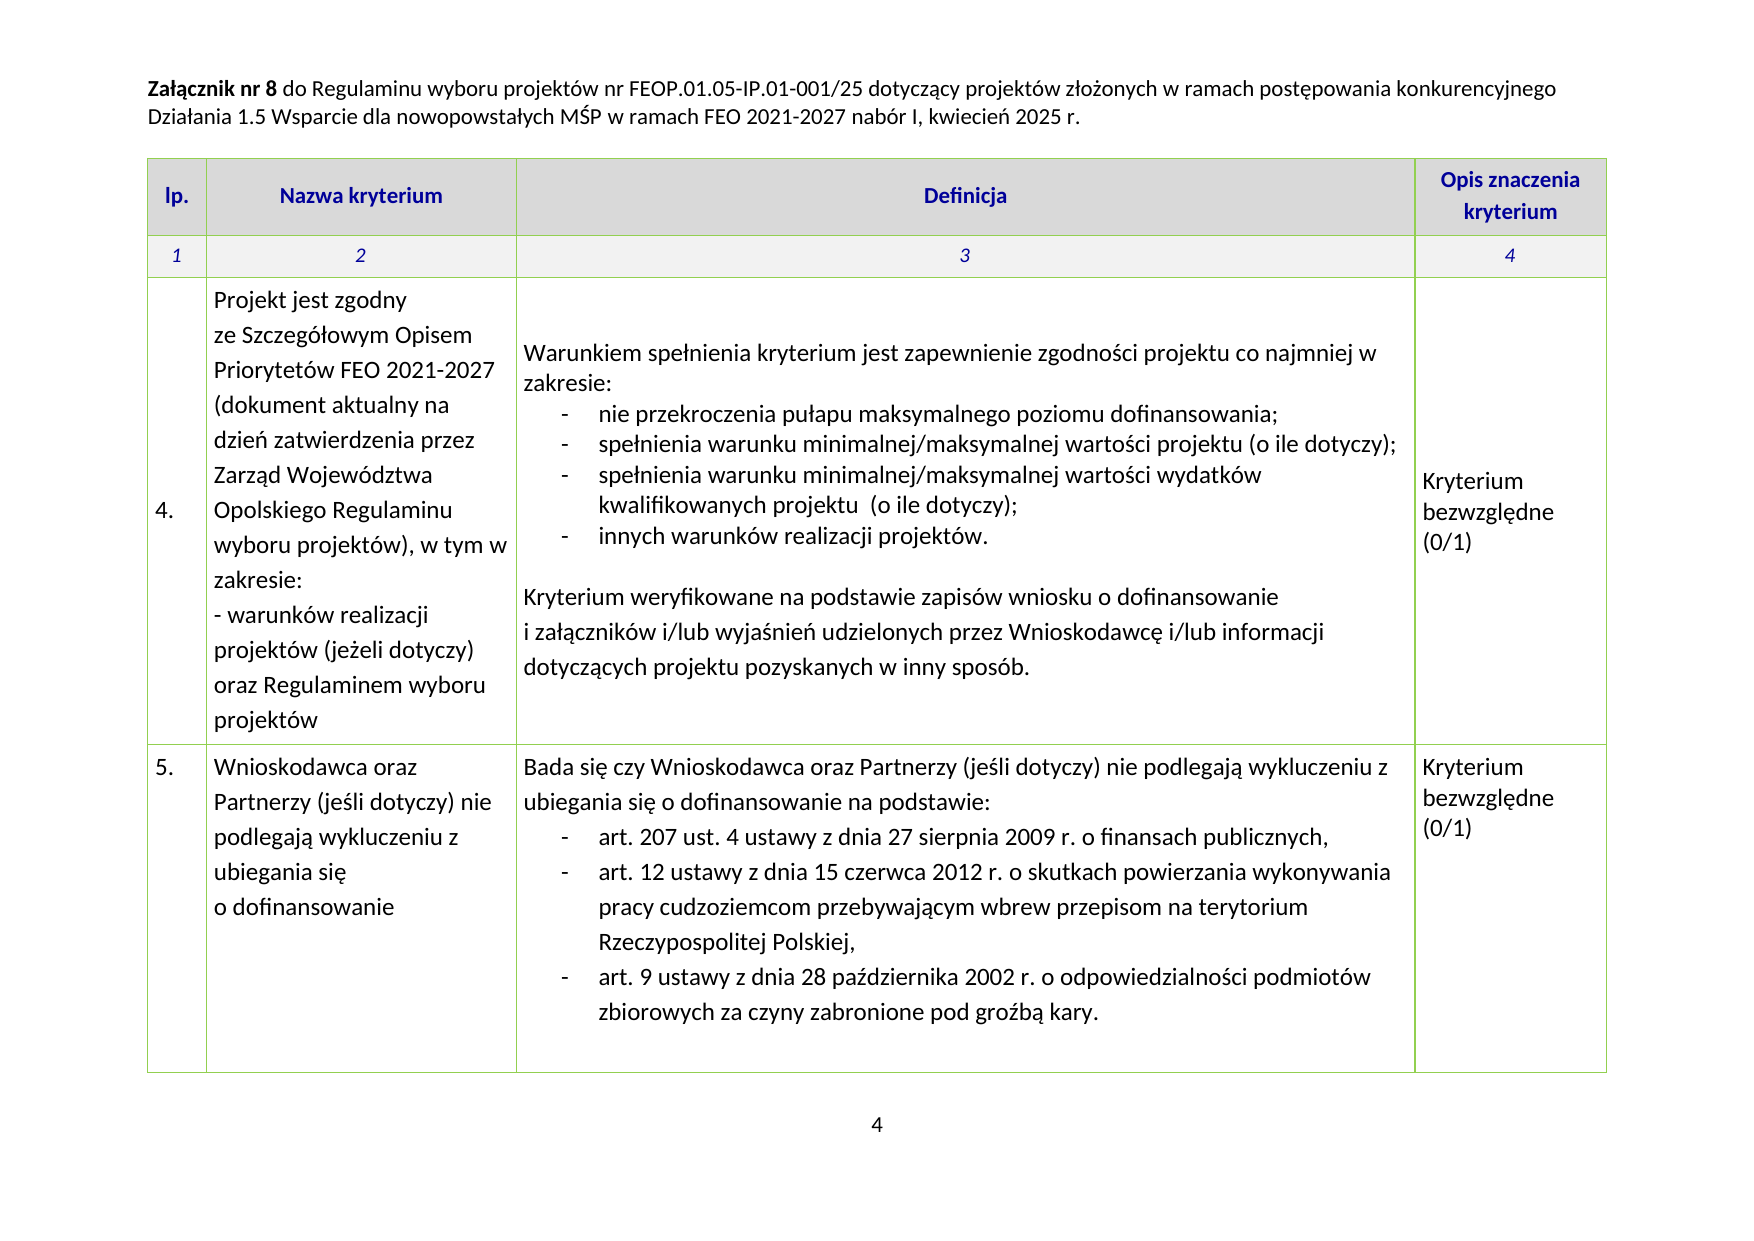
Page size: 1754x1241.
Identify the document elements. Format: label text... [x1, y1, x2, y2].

table_cell Warunkiem spełnienia kryterium jest zapewnienie zgodności projektu co najmniej w zakresie: nie przekroczenia pułapu maksymalnego poziomu dofinansowania; spełnienia warunku minimalnej/maksymalnej wartości projektu (o ile dotyczy); spełnienia warunku minimalnej/maksymalnej wartości wydatków kwalifikowanych projektu (o ile dotyczy); innych warunków realizacji projektów. Kryterium weryfikowane na podstawie zapisów wniosku o dofinansowanie i załączników i/lub wyjaśnień udzielonych przez Wnioskodawcę i/lub informacji dotyczących projektu pozyskanych w inny sposób. [517, 278, 1414, 744]
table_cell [207, 745, 516, 1072]
table_cell Kryterium bezwzględne (0/1) [1416, 278, 1606, 744]
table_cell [517, 745, 1414, 1072]
table_header Definicja [517, 159, 1414, 235]
table_cell Projekt jest zgodny ze Szczegółowym Opisem Priorytetów FEO 2021-2027 (dokument aktualny na dzień zatwierdzenia przez Zarząd Województwa Opolskiego Regulaminu wyboru projektów), w tym w zakresie: - warunków realizacji projektów (jeżeli dotyczy) oraz Regulaminem wyboru projektów [207, 278, 516, 744]
table_cell 3 [517, 236, 1414, 277]
table_header Nazwa kryterium [207, 159, 516, 235]
table_cell 2 [207, 236, 516, 277]
table_cell 1 [148, 236, 206, 277]
table_cell 4 [1416, 236, 1606, 277]
table_header lp. [148, 159, 206, 235]
table_cell 5. [148, 745, 206, 1072]
table_cell 4. [148, 278, 206, 744]
table_header Opis znaczenia kryterium [1416, 159, 1606, 235]
table_cell Kryterium bezwzględne (0/1) [1416, 745, 1606, 1072]
